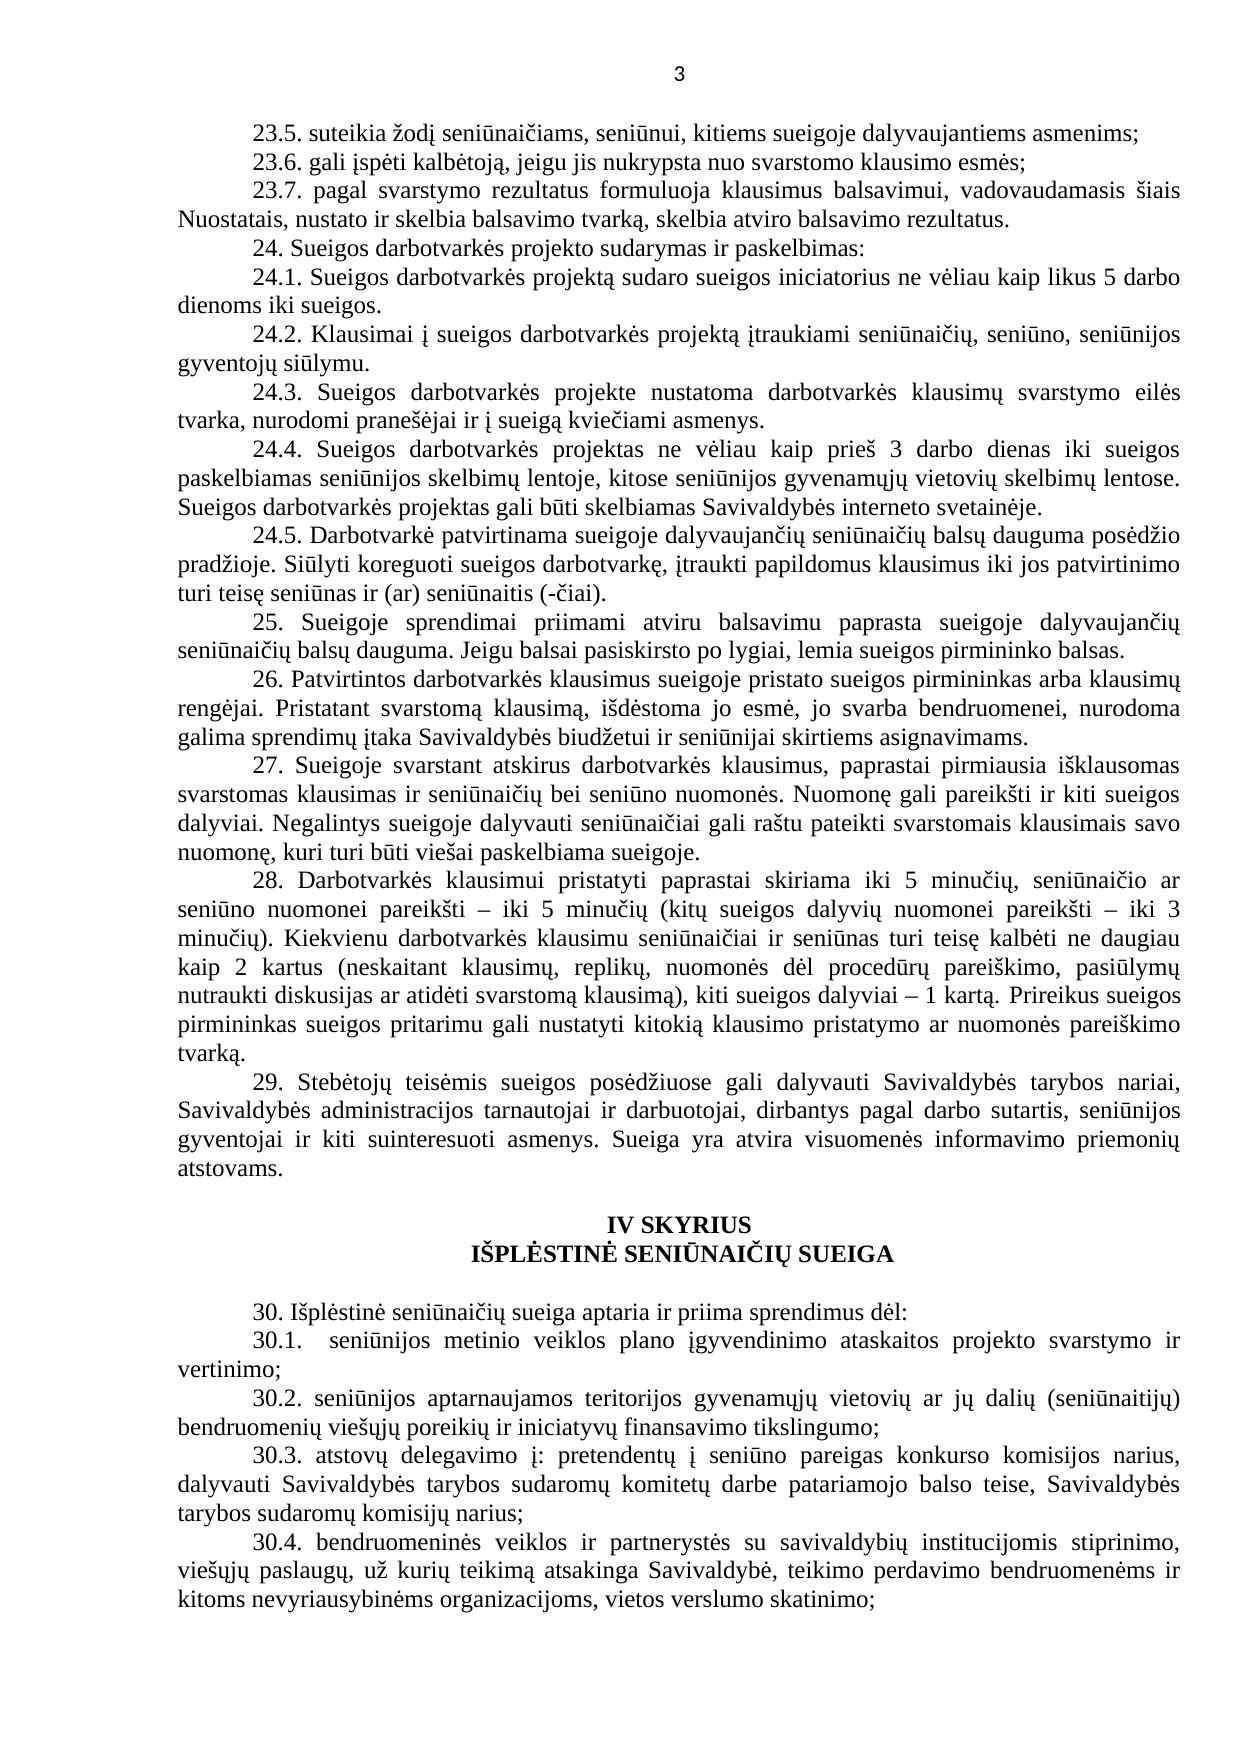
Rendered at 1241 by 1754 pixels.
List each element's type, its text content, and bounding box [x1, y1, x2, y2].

text 30.1. seniūnijos metinio veiklos plano įgyvendinimo ataskaitos projekto svarstymo ir vertinimo; [177, 1326, 1181, 1383]
text IŠPLĖSTINĖ SENIŪNAIČIŲ SUEIGA [177, 1239, 1181, 1268]
text 25. Sueigoje sprendimai priimami atviru balsavimu paprasta sueigoje dalyvaujančių seniūnaičių balsų dauguma. Jeigu balsai pasiskirsto po lygiai, lemia sueigos pirmininko balsas. [177, 607, 1181, 664]
text 30.2. seniūnijos aptarnaujamos teritorijos gyvenamųjų vietovių ar jų dalių (seniūnaitijų) bendruomenių viešųjų poreikių ir iniciatyvų finansavimo tikslingumo; [177, 1383, 1181, 1441]
text 24.2. Klausimai į sueigos darbotvarkės projektą įtraukiami seniūnaičių, seniūno, seniūnijos gyventojų siūlymu. [177, 319, 1181, 377]
text 28. Darbotvarkės klausimui pristatyti paprastai skiriama iki 5 minučių, seniūnaičio ar seniūno nuomonei pareikšti – iki 5 minučių (kitų sueigos dalyvių nuomonei pareikšti – iki 3 minučių). Kiekvienu darbotvarkės klausimu seniūnaičiai ir seniūnas turi teisę kalbėti ne daugiau kaip 2 kartus (neskaitant klausimų, replikų, nuomonės dėl procedūrų pareiškimo, pasiūlymų nutraukti diskusijas ar atidėti svarstomą klausimą), kiti sueigos dalyviai – 1 kartą. Prireikus sueigos pirmininkas sueigos pritarimu gali nustatyti kitokią klausimo pristatymo ar nuomonės pareiškimo tvarką. [177, 866, 1181, 1067]
text 24.5. Darbotvarkė patvirtinama sueigoje dalyvaujančių seniūnaičių balsų dauguma posėdžio pradžioje. Siūlyti koreguoti sueigos darbotvarkę, įtraukti papildomus klausimus iki jos patvirtinimo turi teisę seniūnas ir (ar) seniūnaitis (-čiai). [177, 521, 1181, 607]
text 23.6. gali įspėti kalbėtoją, jeigu jis nukrypsta nuo svarstomo klausimo esmės; [177, 147, 1181, 176]
text 23.7. pagal svarstymo rezultatus formuluoja klausimus balsavimui, vadovaudamasis šiais Nuostatais, nustato ir skelbia balsavimo tvarką, skelbia atviro balsavimo rezultatus. [177, 176, 1181, 233]
text 24.3. Sueigos darbotvarkės projekte nustatoma darbotvarkės klausimų svarstymo eilės tvarka, nurodomi pranešėjai ir į sueigą kviečiami asmenys. [177, 377, 1181, 434]
text 24.1. Sueigos darbotvarkės projektą sudaro sueigos iniciatorius ne vėliau kaip likus 5 darbo dienoms iki sueigos. [177, 262, 1181, 319]
text 24.4. Sueigos darbotvarkės projektas ne vėliau kaip prieš 3 darbo dienas iki sueigos paskelbiamas seniūnijos skelbimų lentoje, kitose seniūnijos gyvenamųjų vietovių skelbimų lentose. Sueigos darbotvarkės projektas gali būti skelbiamas Savivaldybės interneto svetainėje. [177, 434, 1181, 521]
text 29. Stebėtojų teisėmis sueigos posėdžiuose gali dalyvauti Savivaldybės tarybos nariai, Savivaldybės administracijos tarnautojai ir darbuotojai, dirbantys pagal darbo sutartis, seniūnijos gyventojai ir kiti suinteresuoti asmenys. Sueiga yra atvira visuomenės informavimo priemonių atstovams. [177, 1067, 1181, 1182]
text IV SKYRIUS [177, 1211, 1181, 1239]
text 27. Sueigoje svarstant atskirus darbotvarkės klausimus, paprastai pirmiausia išklausomas svarstomas klausimas ir seniūnaičių bei seniūno nuomonės. Nuomonę gali pareikšti ir kiti sueigos dalyviai. Negalintys sueigoje dalyvauti seniūnaičiai gali raštu pateikti svarstomais klausimais savo nuomonę, kuri turi būti viešai paskelbiama sueigoje. [177, 751, 1181, 866]
text 23.5. suteikia žodį seniūnaičiams, seniūnui, kitiems sueigoje dalyvaujantiems asmenims; [177, 118, 1181, 147]
text 24. Sueigos darbotvarkės projekto sudarymas ir paskelbimas: [177, 233, 1181, 262]
text 26. Patvirtintos darbotvarkės klausimus sueigoje pristato sueigos pirmininkas arba klausimų rengėjai. Pristatant svarstomą klausimą, išdėstoma jo esmė, jo svarba bendruomenei, nurodoma galima sprendimų įtaka Savivaldybės biudžetui ir seniūnijai skirtiems asignavimams. [177, 664, 1181, 751]
text 30.3. atstovų delegavimo į: pretendentų į seniūno pareigas konkurso komisijos narius, dalyvauti Savivaldybės tarybos sudaromų komitetų darbe patariamojo balso teise, Savivaldybės tarybos sudaromų komisijų narius; [177, 1441, 1181, 1527]
text 30. Išplėstinė seniūnaičių sueiga aptaria ir priima sprendimus dėl: [177, 1297, 1181, 1326]
text 30.4. bendruomeninės veiklos ir partnerystės su savivaldybių institucijomis stiprinimo, viešųjų paslaugų, už kurių teikimą atsakinga Savivaldybė, teikimo perdavimo bendruomenėms ir kitoms nevyriausybinėms organizacijoms, vietos verslumo skatinimo; [177, 1527, 1181, 1613]
